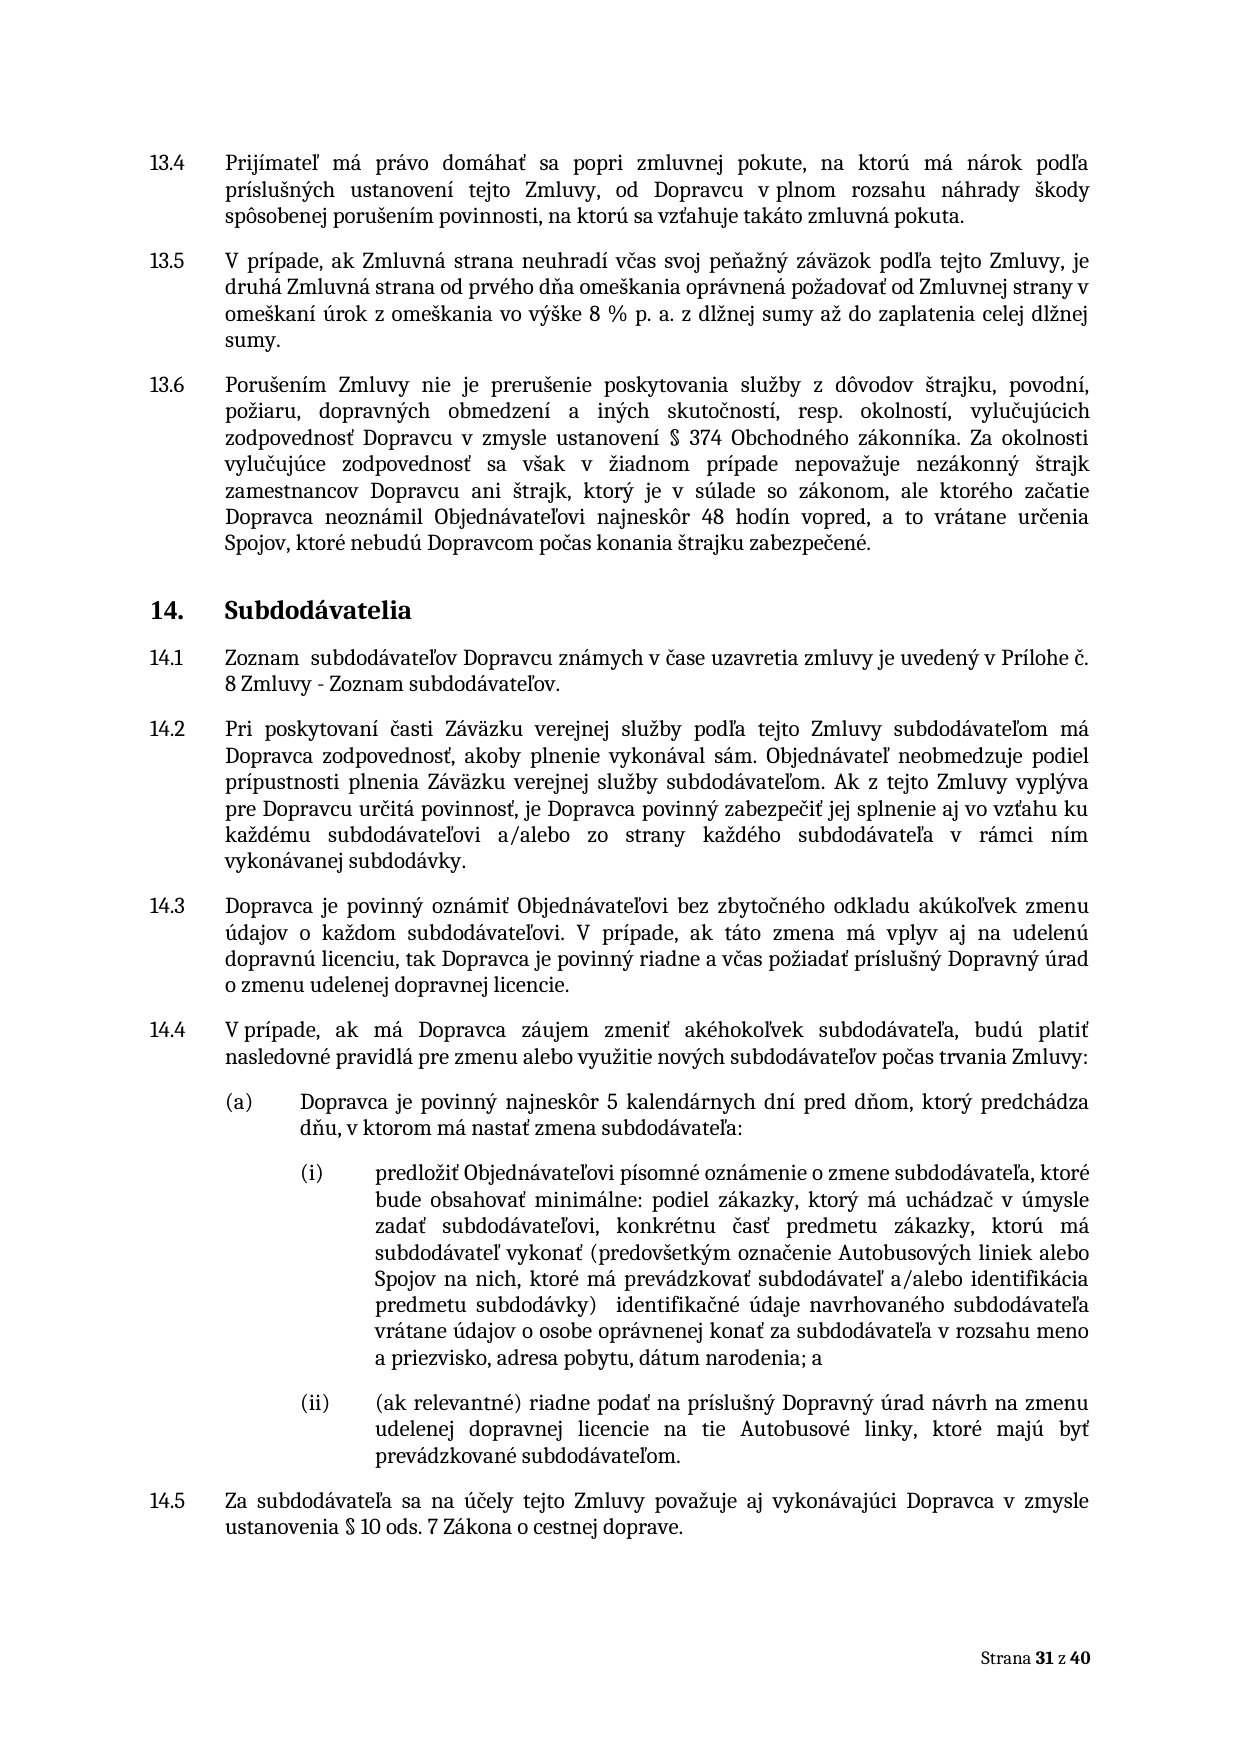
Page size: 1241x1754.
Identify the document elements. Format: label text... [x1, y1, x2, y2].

subtitle predložiť Objednávateľovi písomné oznámenie o zmene subdodávateľa, ktoré bude obsahovať minimálne: podiel zákazky, ktorý má uchádzač v úmysle zadať subdodávateľovi, konkrétnu časť predmetu zákazky, ktorú má subdodávateľ vykonať (predovšetkým označenie Autobusových liniek alebo Spojov na nich, ktoré má prevádzkovať subdodávateľ a/alebo identifikácia predmetu subdodávky) identifikačné údaje navrhovaného subdodávateľa vrátane údajov o osobe oprávnenej konať za subdodávateľa v rozsahu meno a priezvisko, adresa pobytu, dátum narodenia; a [300, 1160, 1090, 1371]
subtitle Prijímateľ má právo domáhať sa popri zmluvnej pokute, na ktorú má nárok podľa príslušných ustanovení tejto Zmluvy, od Dopravcu v plnom rozsahu náhrady škody spôsobenej porušením povinnosti, na ktorú sa vzťahuje takáto zmluvná pokuta. [150, 150, 1090, 229]
subtitle Dopravca je povinný oznámiť Objednávateľovi bez zbytočného odkladu akúkoľvek zmenu údajov o každom subdodávateľovi. V prípade, ak táto zmena má vplyv aj na udelenú dopravnú licenciu, tak Dopravca je povinný riadne a včas požiadať príslušný Dopravný úrad o zmenu udelenej dopravnej licencie. [150, 893, 1090, 998]
subtitle Subdodávatelia [150, 594, 1090, 626]
subtitle V prípade, ak Zmluvná strana neuhradí včas svoj peňažný záväzok podľa tejto Zmluvy, je druhá Zmluvná strana od prvého dňa omeškania oprávnená požadovať od Zmluvnej strany v omeškaní úrok z omeškania vo výške 8 % p. a. z dlžnej sumy až do zaplatenia celej dlžnej sumy. [150, 248, 1090, 353]
subtitle Dopravca je povinný najneskôr 5 kalendárnych dní pred dňom, ktorý predchádza dňu, v ktorom má nastať zmena subdodávateľa: [225, 1089, 1090, 1141]
subtitle Porušením Zmluvy nie je prerušenie poskytovania služby z dôvodov štrajku, povodní, požiaru, dopravných obmedzení a iných skutočností, resp. okolností, vylučujúcich zodpovednosť Dopravcu v zmysle ustanovení § 374 Obchodného zákonníka. Za okolnosti vylučujúce zodpovednosť sa však v žiadnom prípade nepovažuje nezákonný štrajk zamestnancov Dopravcu ani štrajk, ktorý je v súlade so zákonom, ale ktorého začatie Dopravca neoznámil Objednávateľovi najneskôr 48 hodín vopred, a to vrátane určenia Spojov, ktoré nebudú Dopravcom počas konania štrajku zabezpečené. [150, 372, 1090, 556]
subtitle (ak relevantné) riadne podať na príslušný Dopravný úrad návrh na zmenu udelenej dopravnej licencie na tie Autobusové linky, ktoré majú byť prevádzkované subdodávateľom. [300, 1390, 1090, 1469]
subtitle Zoznam subdodávateľov Dopravcu známych v čase uzavretia zmluvy je uvedený v Prílohe č. 8 Zmluvy - Zoznam subdodávateľov. [150, 645, 1090, 697]
subtitle Pri poskytovaní časti Záväzku verejnej služby podľa tejto Zmluvy subdodávateľom má Dopravca zodpovednosť, akoby plnenie vykonával sám. Objednávateľ neobmedzuje podiel prípustnosti plnenia Záväzku verejnej služby subdodávateľom. Ak z tejto Zmluvy vyplýva pre Dopravcu určitá povinnosť, je Dopravca povinný zabezpečiť jej splnenie aj vo vzťahu ku každému subdodávateľovi a/alebo zo strany každého subdodávateľa v rámci ním vykonávanej subdodávky. [150, 716, 1090, 874]
subtitle Za subdodávateľa sa na účely tejto Zmluvy považuje aj vykonávajúci Dopravca v zmysle ustanovenia § 10 ods. 7 Zákona o cestnej doprave. [150, 1488, 1090, 1540]
subtitle V prípade, ak má Dopravca záujem zmeniť akéhokoľvek subdodávateľa, budú platiť nasledovné pravidlá pre zmenu alebo využitie nových subdodávateľov počas trvania Zmluvy: [150, 1017, 1090, 1070]
